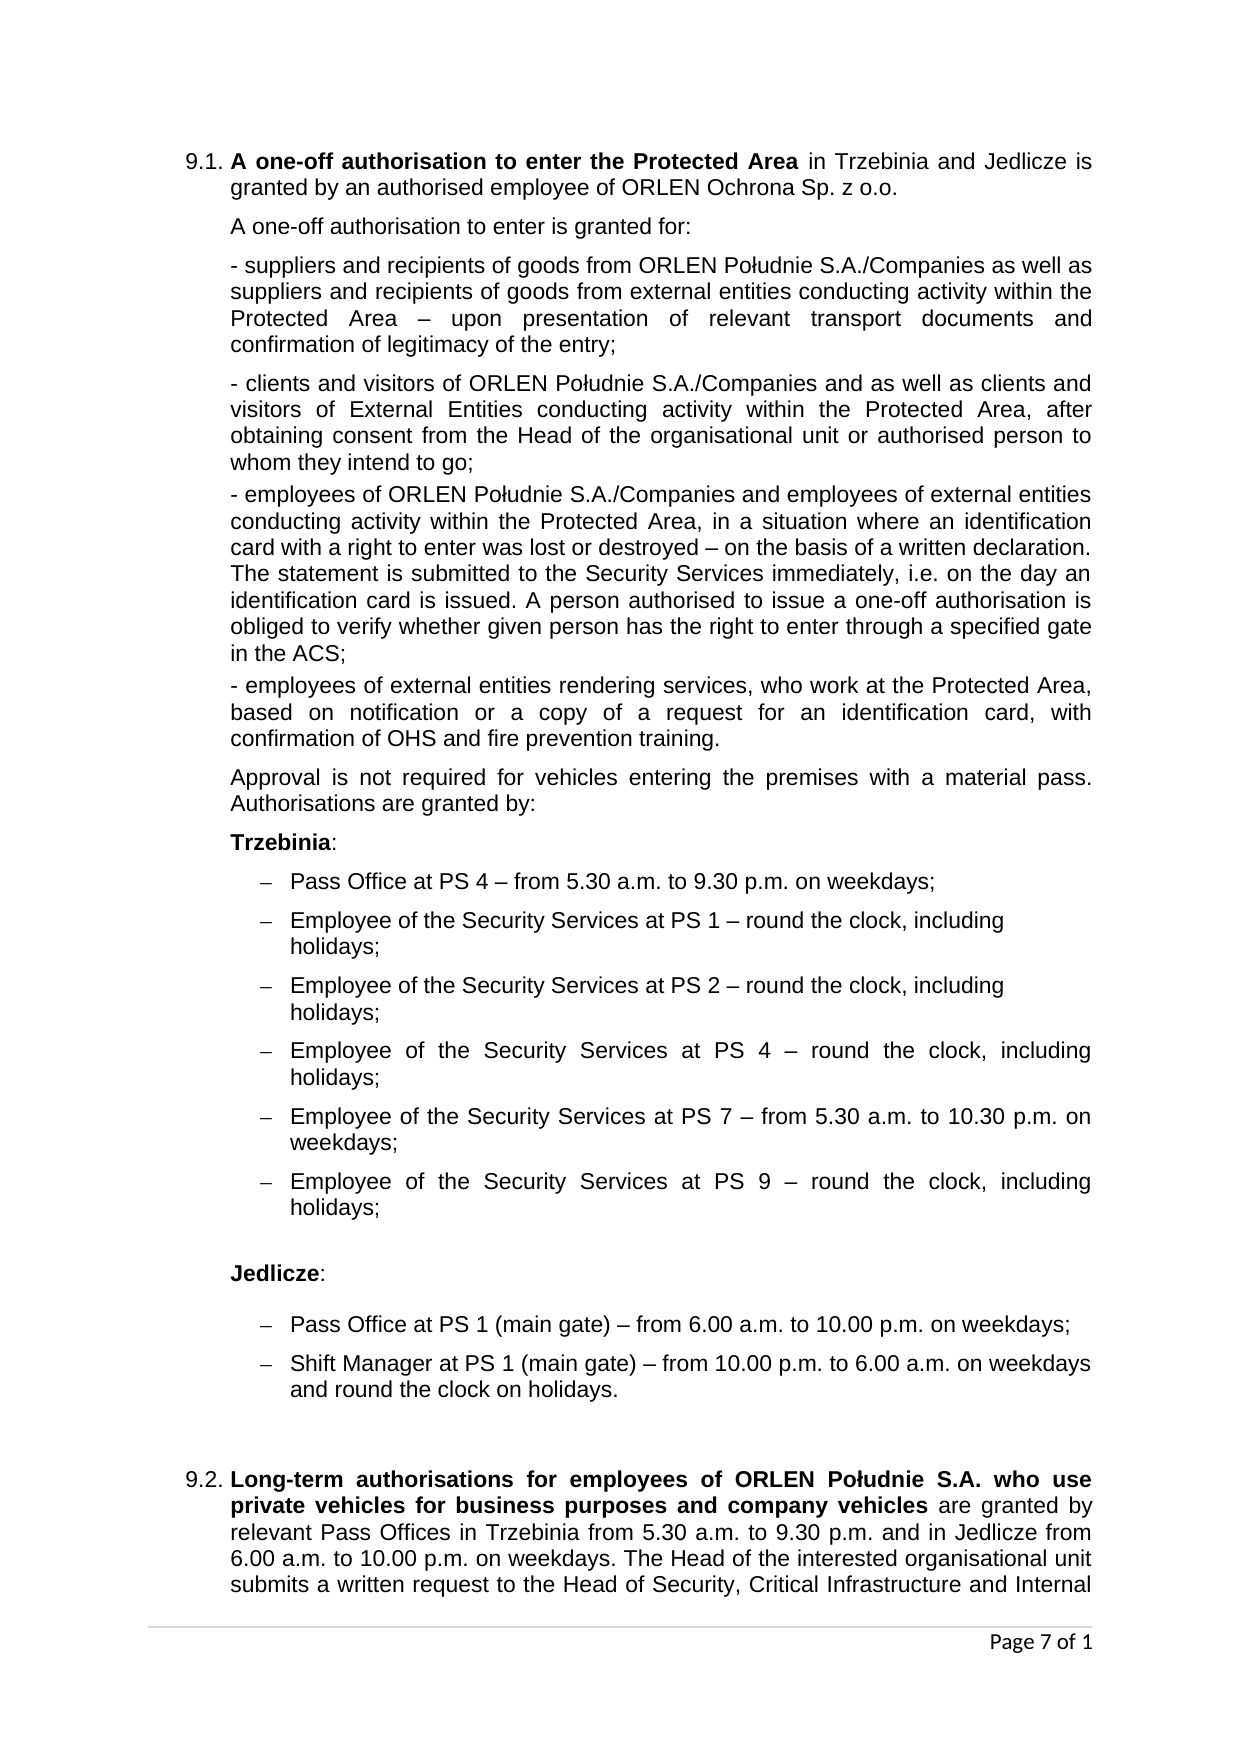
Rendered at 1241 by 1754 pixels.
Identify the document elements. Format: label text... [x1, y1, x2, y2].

list Employee of the Security Services at PS 9 – round the clock, including holidays; [260, 1168, 1092, 1221]
text - suppliers and recipients of goods from ORLEN Południe S.A./Companies as well as suppliers and recipients of goods from external entities conducting activity within the Protected Area – upon presentation of relevant transport documents and confirmation of legitimacy of the entry; [230, 252, 1093, 357]
list A one-off authorisation to enter the Protected Area in Trzebinia and Jedlicze is granted by an authorised employee of ORLEN Ochrona Sp. z o.o. [185, 148, 1093, 200]
text Approval is not required for vehicles entering the premises with a material pass. Authorisations are granted by: [230, 764, 1093, 816]
text - clients and visitors of ORLEN Południe S.A./Companies and as well as clients and visitors of External Entities conducting activity within the Protected Area, after obtaining consent from the Head of the organisational unit or authorised person to whom they intend to go; [230, 370, 1093, 475]
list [185, 1466, 1093, 1598]
list Employee of the Security Services at PS 2 – round the clock, including holidays; [260, 972, 1092, 1025]
text A one-off authorisation to enter is granted for: [230, 213, 1093, 239]
text Jedlicze: [230, 1259, 1092, 1286]
text Trzebinia: [230, 829, 1093, 855]
list Pass Office at PS 4 – from 5.30 a.m. to 9.30 p.m. on weekdays; [260, 868, 1092, 894]
list Employee of the Security Services at PS 4 – round the clock, including holidays; [260, 1037, 1092, 1090]
text - employees of external entities rendering services, who work at the Protected Area, based on notification or a copy of a request for an identification card, with confirmation of OHS and fire prevention training. [230, 672, 1092, 751]
list Pass Office at PS 1 (main gate) – from 6.00 a.m. to 10.00 p.m. on weekdays; [260, 1311, 1092, 1337]
list Employee of the Security Services at PS 1 – round the clock, including holidays; [260, 907, 1092, 959]
text - employees of ORLEN Południe S.A./Companies and employees of external entities conducting activity within the Protected Area, in a situation where an identification card with a right to enter was lost or destroyed – on the basis of a written declaration. The statement is submitted to the Security Services immediately, i.e. on the day an identification card is issued. A person authorised to issue a one-off authorisation is obliged to verify whether given person has the right to enter through a specified gate in the ACS; [230, 481, 1092, 666]
list Shift Manager at PS 1 (main gate) – from 10.00 p.m. to 6.00 a.m. on weekdays and round the clock on holidays. [260, 1349, 1092, 1402]
list Employee of the Security Services at PS 7 – from 5.30 a.m. to 10.30 p.m. on weekdays; [260, 1103, 1092, 1155]
